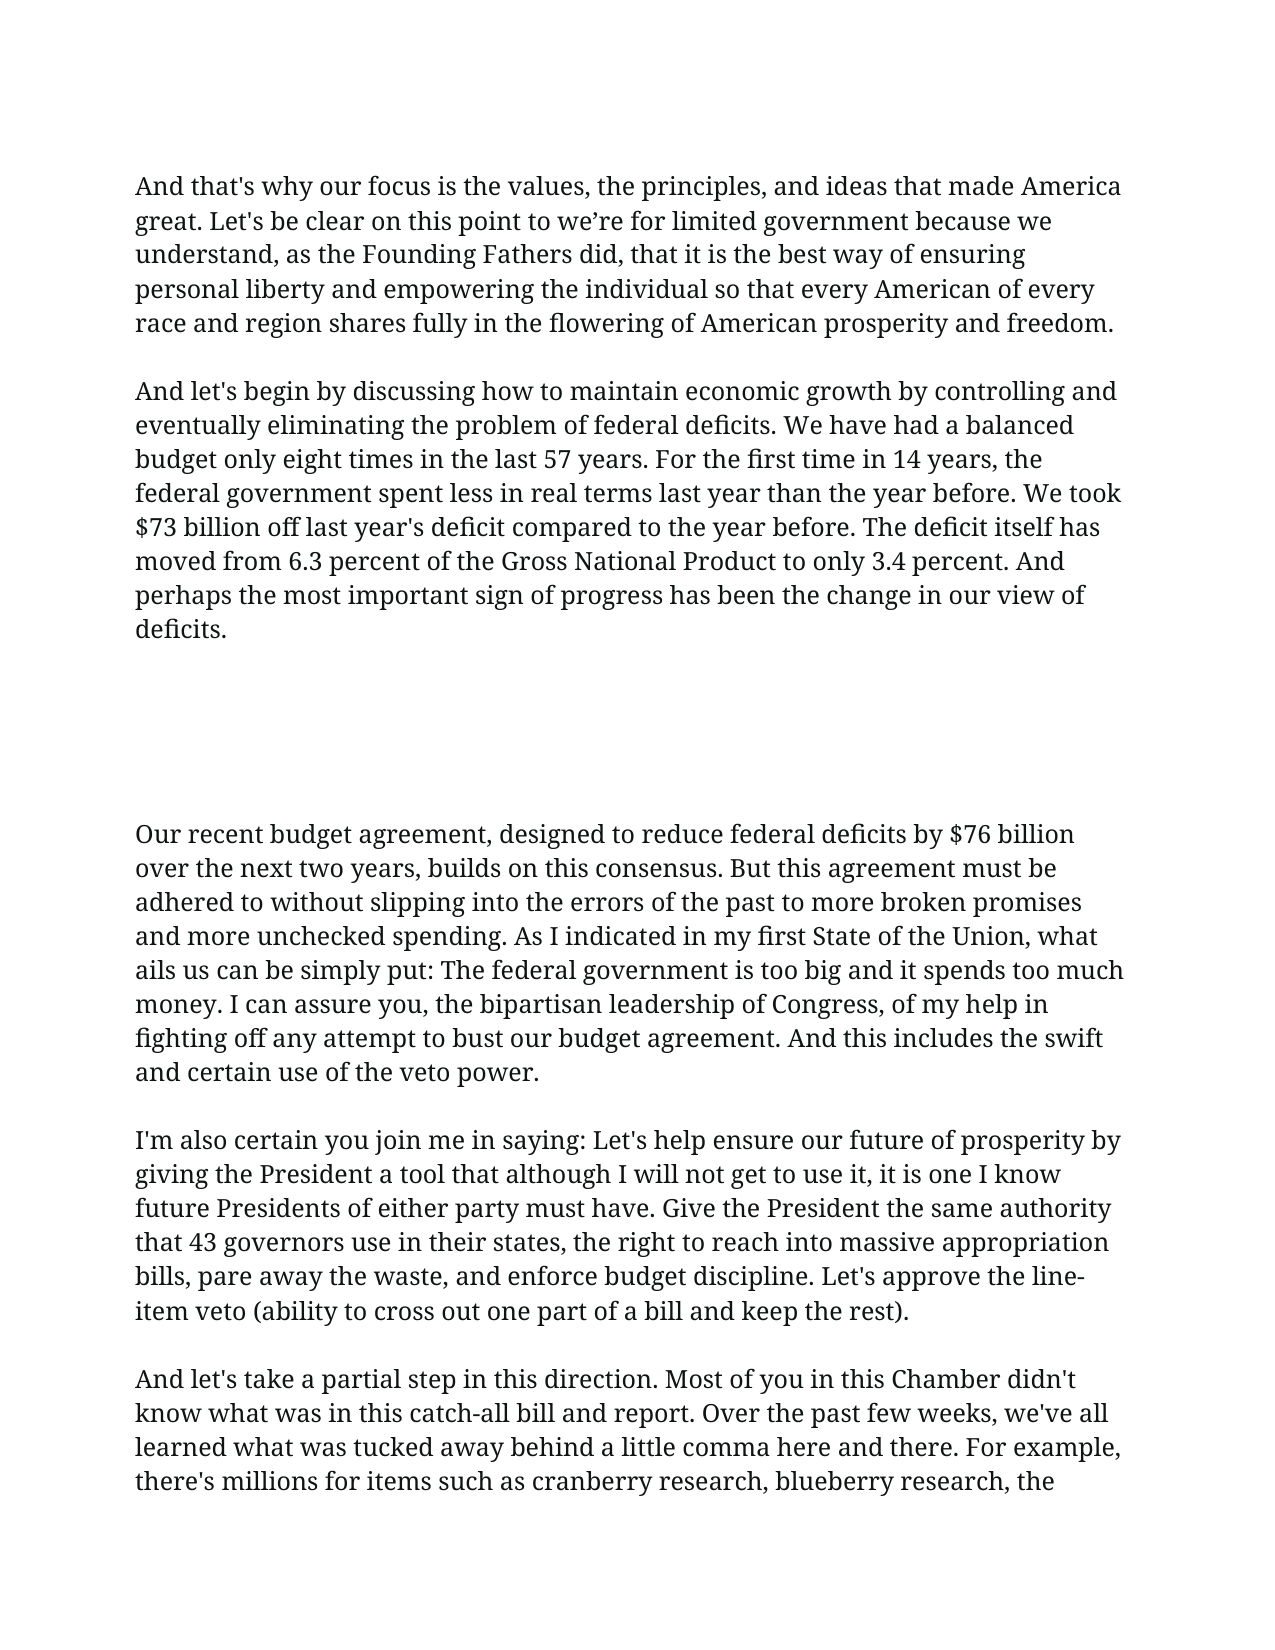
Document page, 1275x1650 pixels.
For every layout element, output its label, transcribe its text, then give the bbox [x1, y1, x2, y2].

text I'm also certain you join me in saying: Let's help ensure our future of prosperity by giving the President a tool that although I will not get to use it, it is one I know future Presidents of either party must have. Give the President the same authority that 43 governors use in their states, the right to reach into massive appropriation bills, pare away the waste, and enforce budget discipline. Let's approve the line-item veto (ability to cross out one part of a bill and keep the rest). [135, 1123, 1125, 1327]
text And that's why our focus is the values, the principles, and ideas that made America great. Let's be clear on this point to we’re for limited government because we understand, as the Founding Fathers did, that it is the best way of ensuring personal liberty and empowering the individual so that every American of every race and region shares fully in the flowering of American prosperity and freedom. [135, 169, 1125, 339]
text And let's begin by discussing how to maintain economic growth by controlling and eventually eliminating the problem of federal deficits. We have had a balanced budget only eight times in the last 57 years. For the first time in 14 years, the federal government spent less in real terms last year than the year before. We took $73 billion off last year's deficit compared to the year before. The deficit itself has moved from 6.3 percent of the Gross National Product to only 3.4 percent. And perhaps the most important sign of progress has been the change in our view of deficits. [135, 373, 1125, 646]
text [135, 1361, 1125, 1497]
text Our recent budget agreement, designed to reduce federal deficits by $76 billion over the next two years, builds on this consensus. But this agreement must be adhered to without slipping into the errors of the past to more broken promises and more unchecked spending. As I indicated in my first State of the Union, what ails us can be simply put: The federal government is too big and it spends too much money. I can assure you, the bipartisan leadership of Congress, of my help in fighting off any attempt to bust our budget agreement. And this includes the swift and certain use of the veto power. [135, 816, 1125, 1089]
